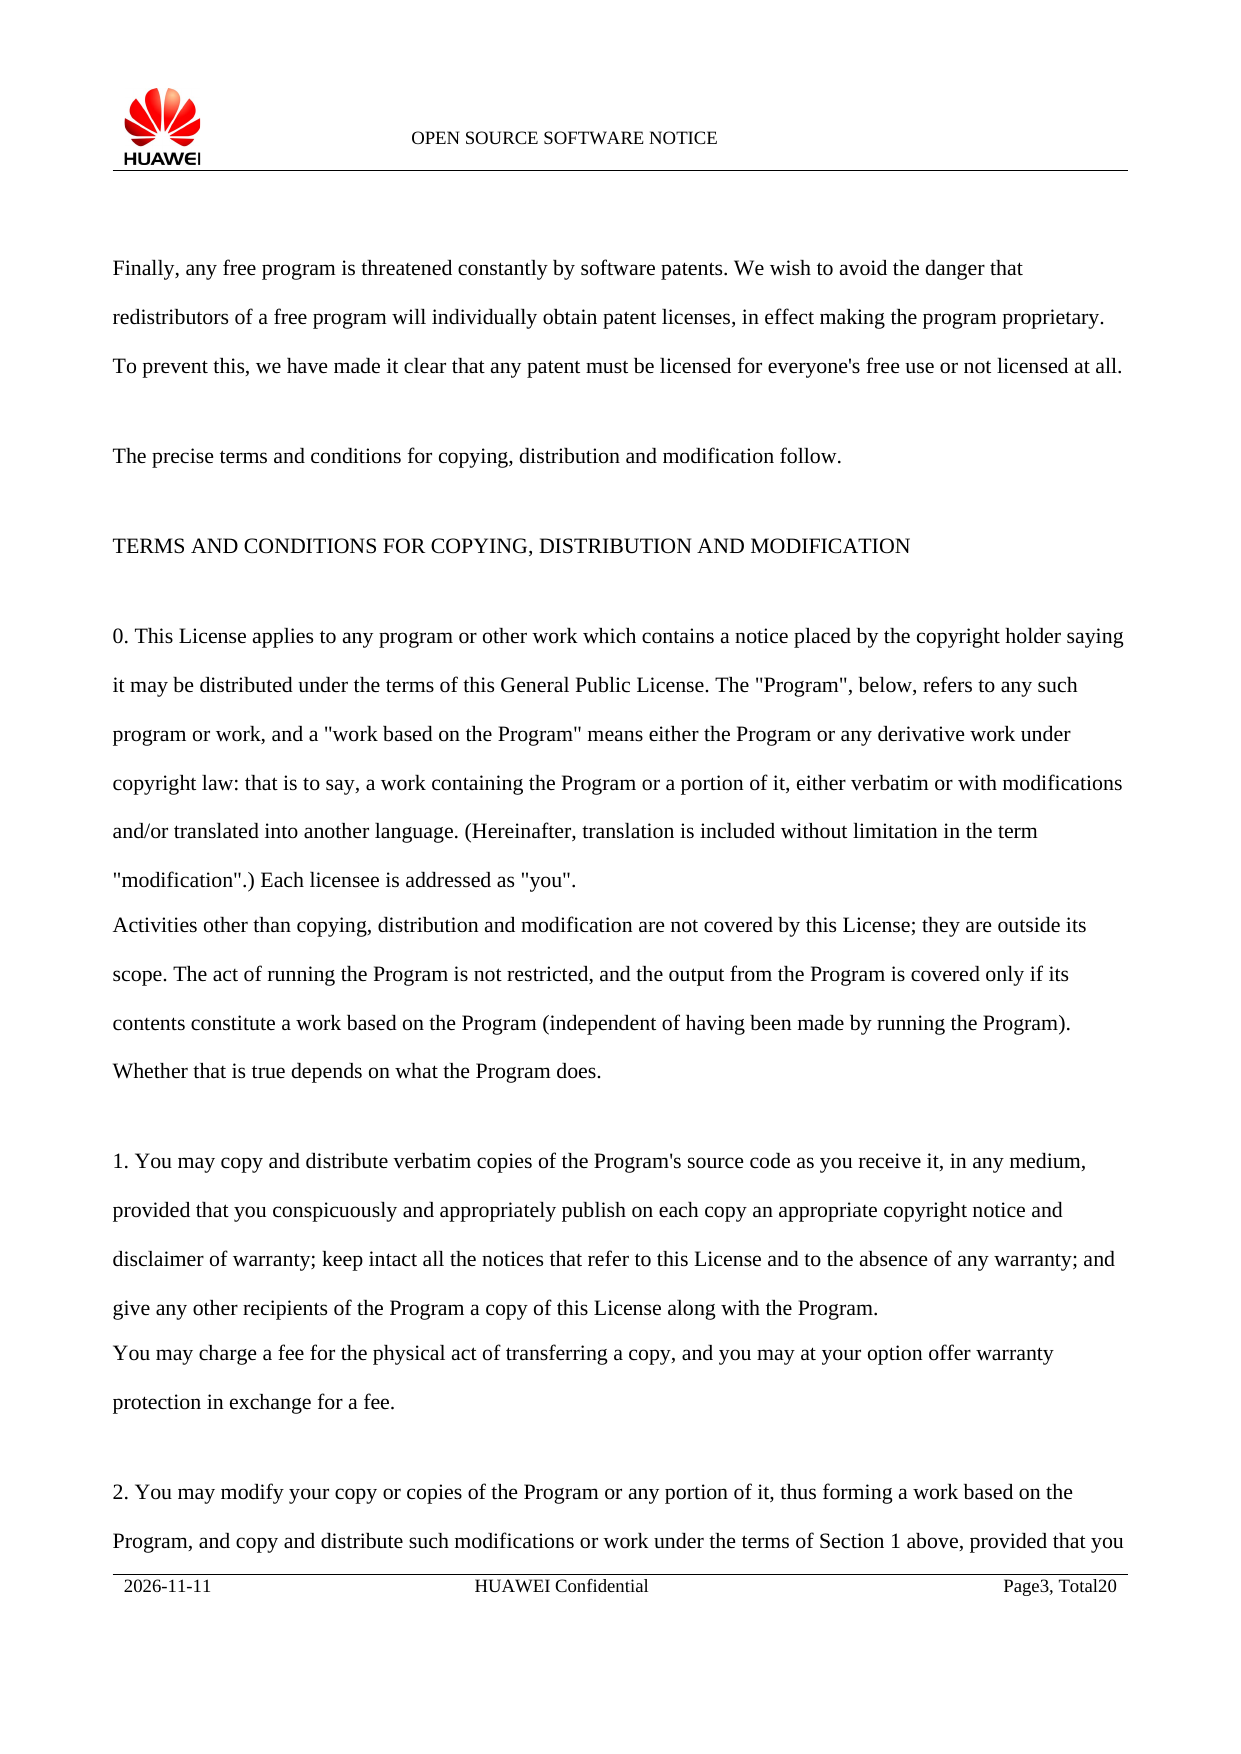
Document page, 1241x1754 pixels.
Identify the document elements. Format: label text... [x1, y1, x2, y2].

text Finally, any free program is threatened constantly by software patents. We wish to avoid the danger that redistributors of a free program will individually obtain patent licenses, in effect making the program proprietary. To prevent this, we have made it clear that any patent must be licensed for everyone's free use or not licensed at all. [112, 251, 1128, 381]
text 1. You may copy and distribute verbatim copies of the Program's source code as you receive it, in any medium, provided that you conspicuously and appropriately publish on each copy an appropriate copyright notice and disclaimer of warranty; keep intact all the notices that refer to this License and to the absence of any warranty; and give any other recipients of the Program a copy of this License along with the Program. [112, 1145, 1128, 1324]
picture [124, 88, 201, 165]
text TERMS AND CONDITIONS FOR COPYING, DISTRIBUTION AND MODIFICATION [112, 529, 1128, 562]
text 0. This License applies to any program or other work which contains a notice placed by the copyright holder saying it may be distributed under the terms of this General Public License. The "Program", below, refers to any such program or work, and a "work based on the Program" means either the Program or any derivative work under copyright law: that is to say, a work containing the Program or a portion of it, either verbatim or with modifications and/or translated into another language. (Hereinafter, translation is included without limitation in the term "modification".) Each licensee is addressed as "you". [112, 619, 1128, 896]
text The precise terms and conditions for copying, distribution and modification follow. [112, 439, 1128, 472]
text You may charge a fee for the physical act of transferring a copy, and you may at your option offer warranty protection in exchange for a fee. [112, 1336, 1128, 1417]
text Activities other than copying, distribution and modification are not covered by this License; they are outside its scope. The act of running the Program is not restricted, and the output from the Program is covered only if its contents constitute a work based on the Program (independent of having been made by running the Program). Whether that is true depends on what the Program does. [112, 908, 1128, 1087]
